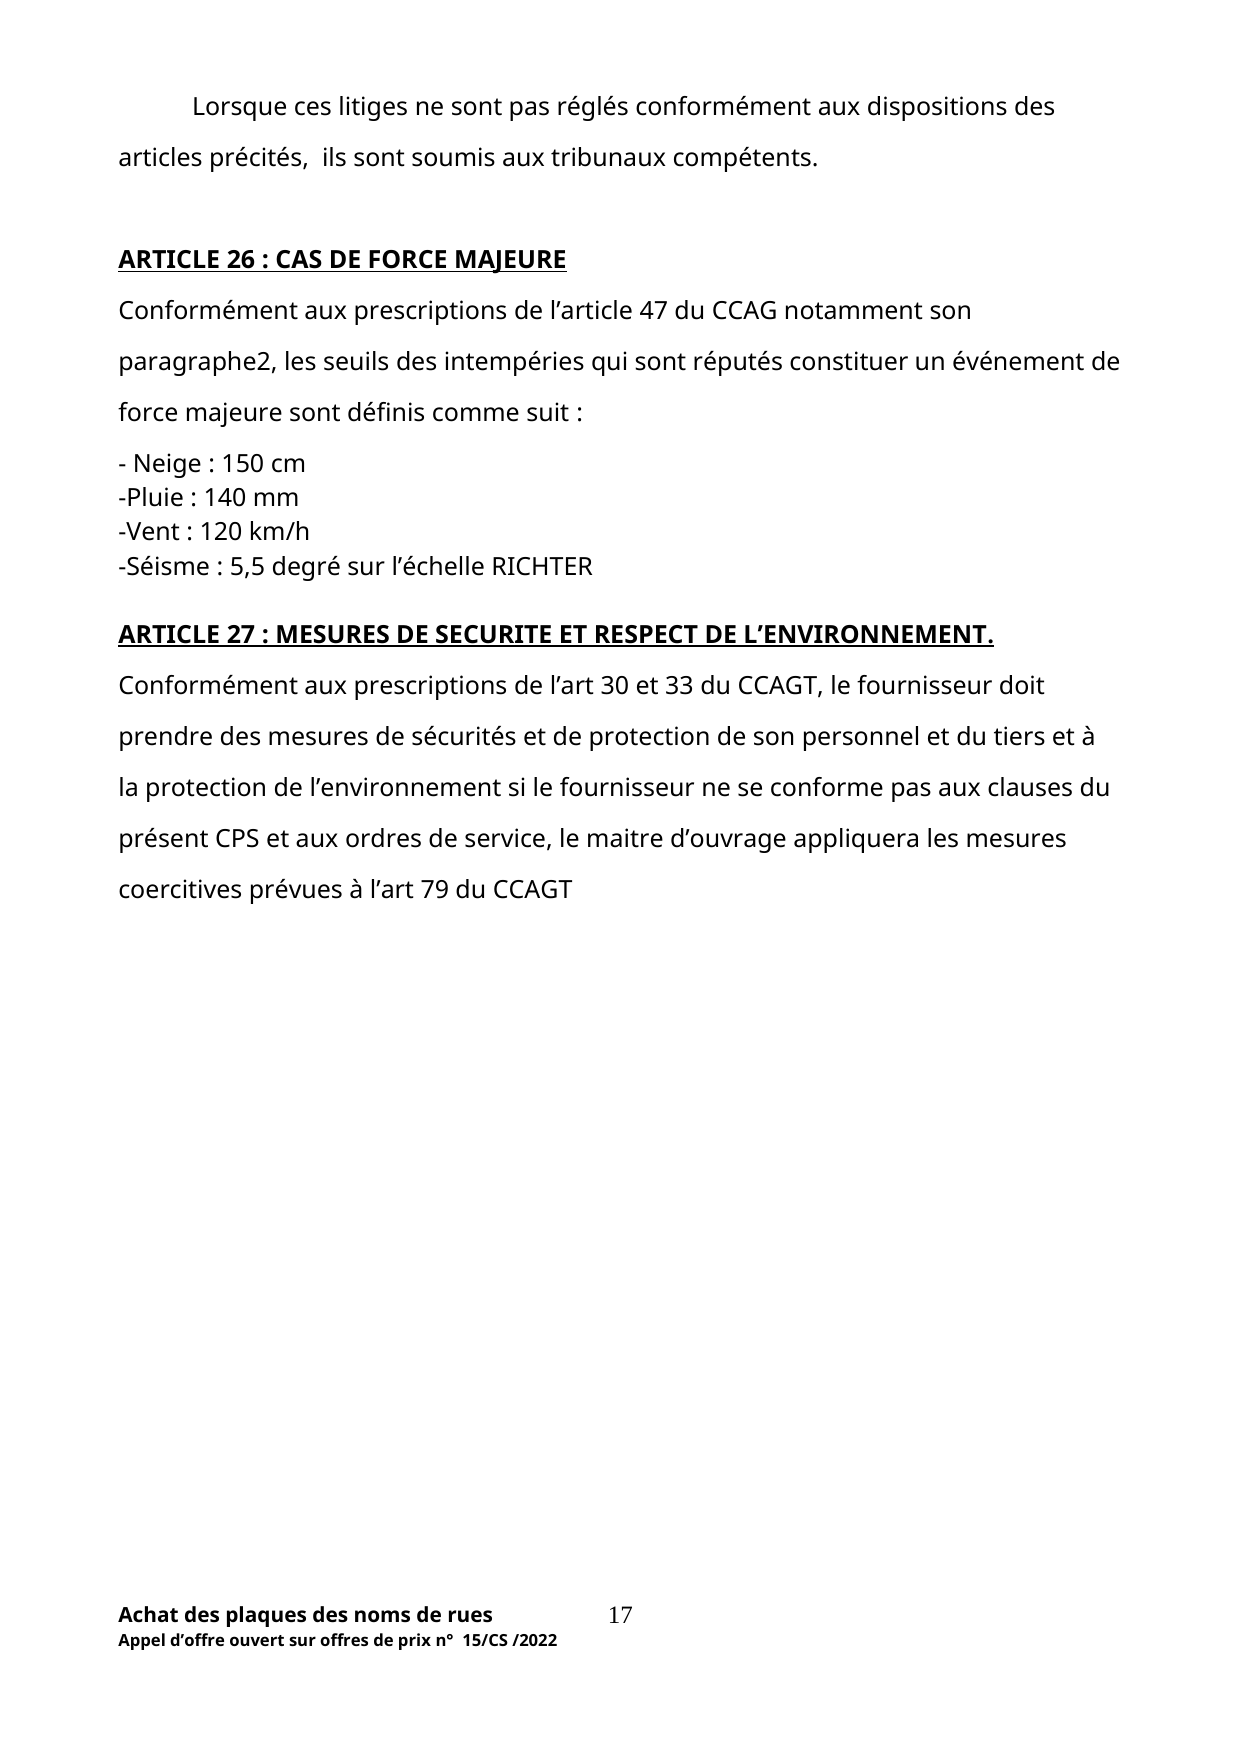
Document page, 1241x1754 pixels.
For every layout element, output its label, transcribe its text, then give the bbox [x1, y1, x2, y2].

text -Pluie : 140 mm [118, 480, 1122, 514]
text -Séisme : 5,5 degré sur l’échelle RICHTER [118, 548, 1122, 582]
text Conformément aux prescriptions de l’art 30 et 33 du CCAGT, le fournisseur doit prendre des mesures de sécurités et de protection de son personnel et du tiers et à la protection de l’environnement si le fournisseur ne se conforme pas aux clauses du présent CPS et aux ordres de service, le maitre d’ouvrage appliquera les mesures coercitives prévues à l’art 79 du CCAGT [118, 667, 1122, 906]
text ARTICLE 26 : CAS DE FORCE MAJEURE [118, 242, 1122, 276]
text Conformément aux prescriptions de l’article 47 du CCAG notamment son paragraphe2, les seuils des intempéries qui sont réputés constituer un événement de force majeure sont définis comme suit : [118, 293, 1122, 429]
text -Vent : 120 km/h [118, 514, 1122, 548]
text Lorsque ces litiges ne sont pas réglés conformément aux dispositions des articles précités, ils sont soumis aux tribunaux compétents. [118, 89, 1122, 174]
text - Neige : 150 cm [118, 446, 1122, 480]
text ARTICLE 27 : MESURES DE SECURITE ET RESPECT DE L’ENVIRONNEMENT. [118, 616, 1122, 650]
